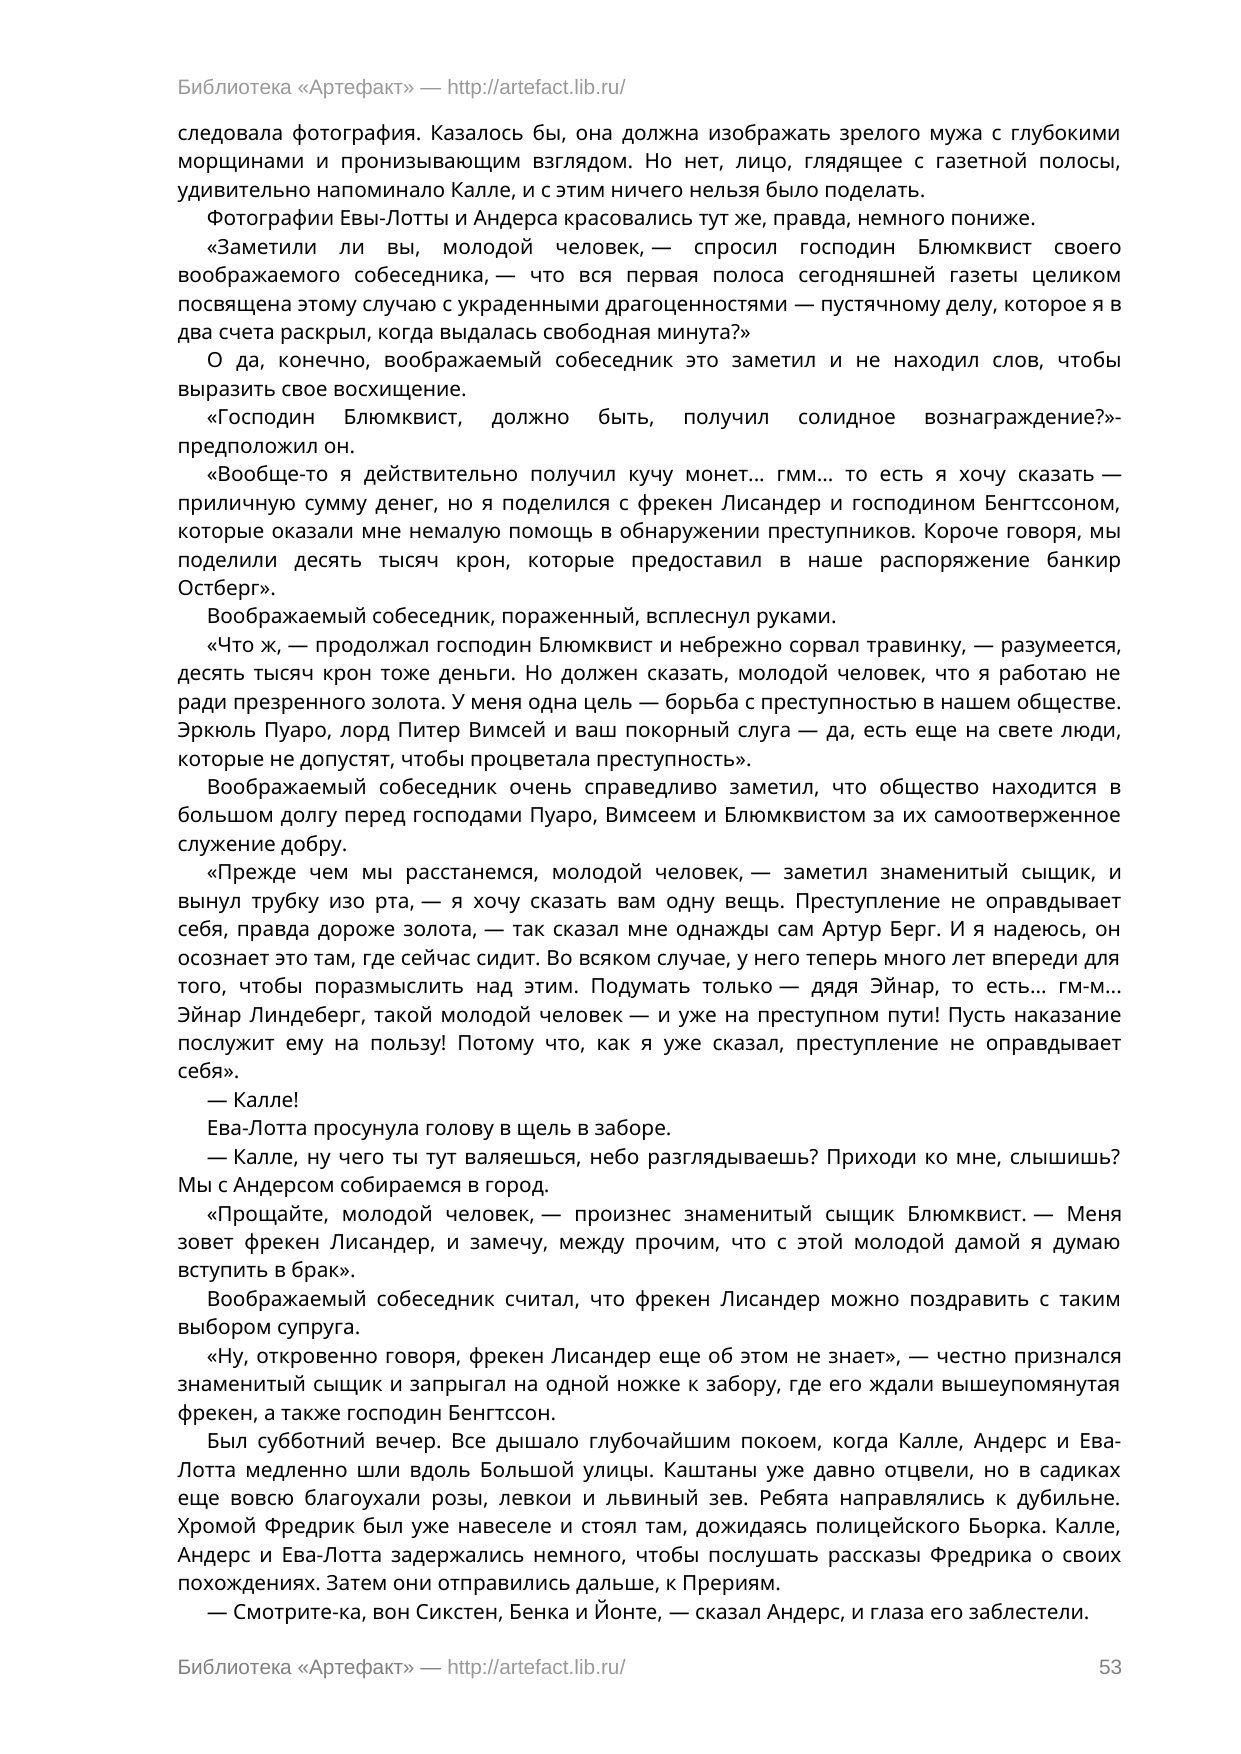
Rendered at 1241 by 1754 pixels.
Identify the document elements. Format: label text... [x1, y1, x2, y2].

text Фотографии Евы-Лотты и Андерса красовались тут же, правда, немного пониже. [177, 203, 1122, 232]
text «Ну, откровенно говоря, фрекен Лисандер еще об этом не знает», — честно признался знаменитый сыщик и запрыгал на одной ножке к забору, где его ждали вышеупомянутая фрекен, а также господин Бенгтссон. [177, 1341, 1122, 1426]
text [177, 118, 1122, 203]
text «Вообще-то я действительно получил кучу монет... гмм... то есть я хочу сказать — приличную сумму денег, но я поделился с фрекен Лисандер и господином Бенгтссоном, которые оказали мне немалую помощь в обнаружении преступников. Короче говоря, мы поделили десять тысяч крон, которые предоставил в наше распоряжение банкир Остберг». [177, 459, 1122, 602]
text «Что ж, — продолжал господин Блюмквист и небрежно сорвал травинку, — разумеется, десять тысяч крон тоже деньги. Но должен сказать, молодой человек, что я работаю не ради презренного золота. У меня одна цель — борьба с преступностью в нашем обществе. Эркюль Пуаро, лорд Питер Вимсей и ваш покорный слуга — да, есть еще на свете люди, которые не допустят, чтобы процветала преступность». [177, 630, 1122, 772]
text «Господин Блюмквист, должно быть, получил солидное вознаграждение?»- предположил он. [177, 402, 1122, 459]
text — Калле, ну чего ты тут валяешься, небо разглядываешь? Приходи ко мне, слышишь? Мы с Андерсом собираемся в город. [177, 1142, 1122, 1199]
text Воображаемый собеседник, пораженный, всплеснул руками. [177, 602, 1122, 630]
text «Заметили ли вы, молодой человек, — спросил господин Блюмквист своего воображаемого собеседника, — что вся первая полоса сегодняшней газеты целиком посвящена этому случаю с украденными драгоценностями — пустячному делу, которое я в два счета раскрыл, когда выдалась свободная минута?» [177, 232, 1122, 346]
text — Калле! [177, 1085, 1122, 1113]
text — Смотрите-ка, вон Сикстен, Бенка и Йонте, — сказал Андерс, и глаза его заблестели. [177, 1597, 1122, 1625]
text О да, конечно, воображаемый собеседник это заметил и не находил слов, чтобы выразить свое восхищение. [177, 346, 1122, 402]
text «Прежде чем мы расстанемся, молодой человек, — заметил знаменитый сыщик, и вынул трубку изо рта, — я хочу сказать вам одну вещь. Преступление не оправдывает себя, правда дороже золота, — так сказал мне однажды сам Артур Берг. И я надеюсь, он осознает это там, где сейчас сидит. Во всяком случае, у него теперь много лет впереди для того, чтобы поразмыслить над этим. Подумать только — дядя Эйнар, то есть... гм-м... Эйнар Линдеберг, такой молодой человек — и уже на преступном пути! Пусть наказание послужит ему на пользу! Потому что, как я уже сказал, преступление не оправдывает себя». [177, 857, 1122, 1085]
text Был субботний вечер. Все дышало глубочайшим покоем, когда Калле, Андерс и Ева-Лотта медленно шли вдоль Большой улицы. Каштаны уже давно отцвели, но в садиках еще вовсю благоухали розы, левкои и львиный зев. Ребята направлялись к дубильне. Xромой Фредрик был уже навеселе и стоял там, дожидаясь полицейского Бьорка. Калле, Андерс и Ева-Лотта задержались немного, чтобы послушать рассказы Фредрика о своих похождениях. Затем они отправились дальше, к Прериям. [177, 1426, 1122, 1597]
text Воображаемый собеседник очень справедливо заметил, что общество находится в большом долгу перед господами Пуаро, Вимсеем и Блюмквистом за их самоотверженное служение добру. [177, 772, 1122, 857]
text Ева-Лотта просунула голову в щель в заборе. [177, 1113, 1122, 1142]
text «Прощайте, молодой человек, — произнес знаменитый сыщик Блюмквист. — Меня зовет фрекен Лисандер, и замечу, между прочим, что с этой молодой дамой я думаю вступить в брак». [177, 1199, 1122, 1284]
text Воображаемый собеседник считал, что фрекен Лисандер можно поздравить с таким выбором супруга. [177, 1284, 1122, 1341]
